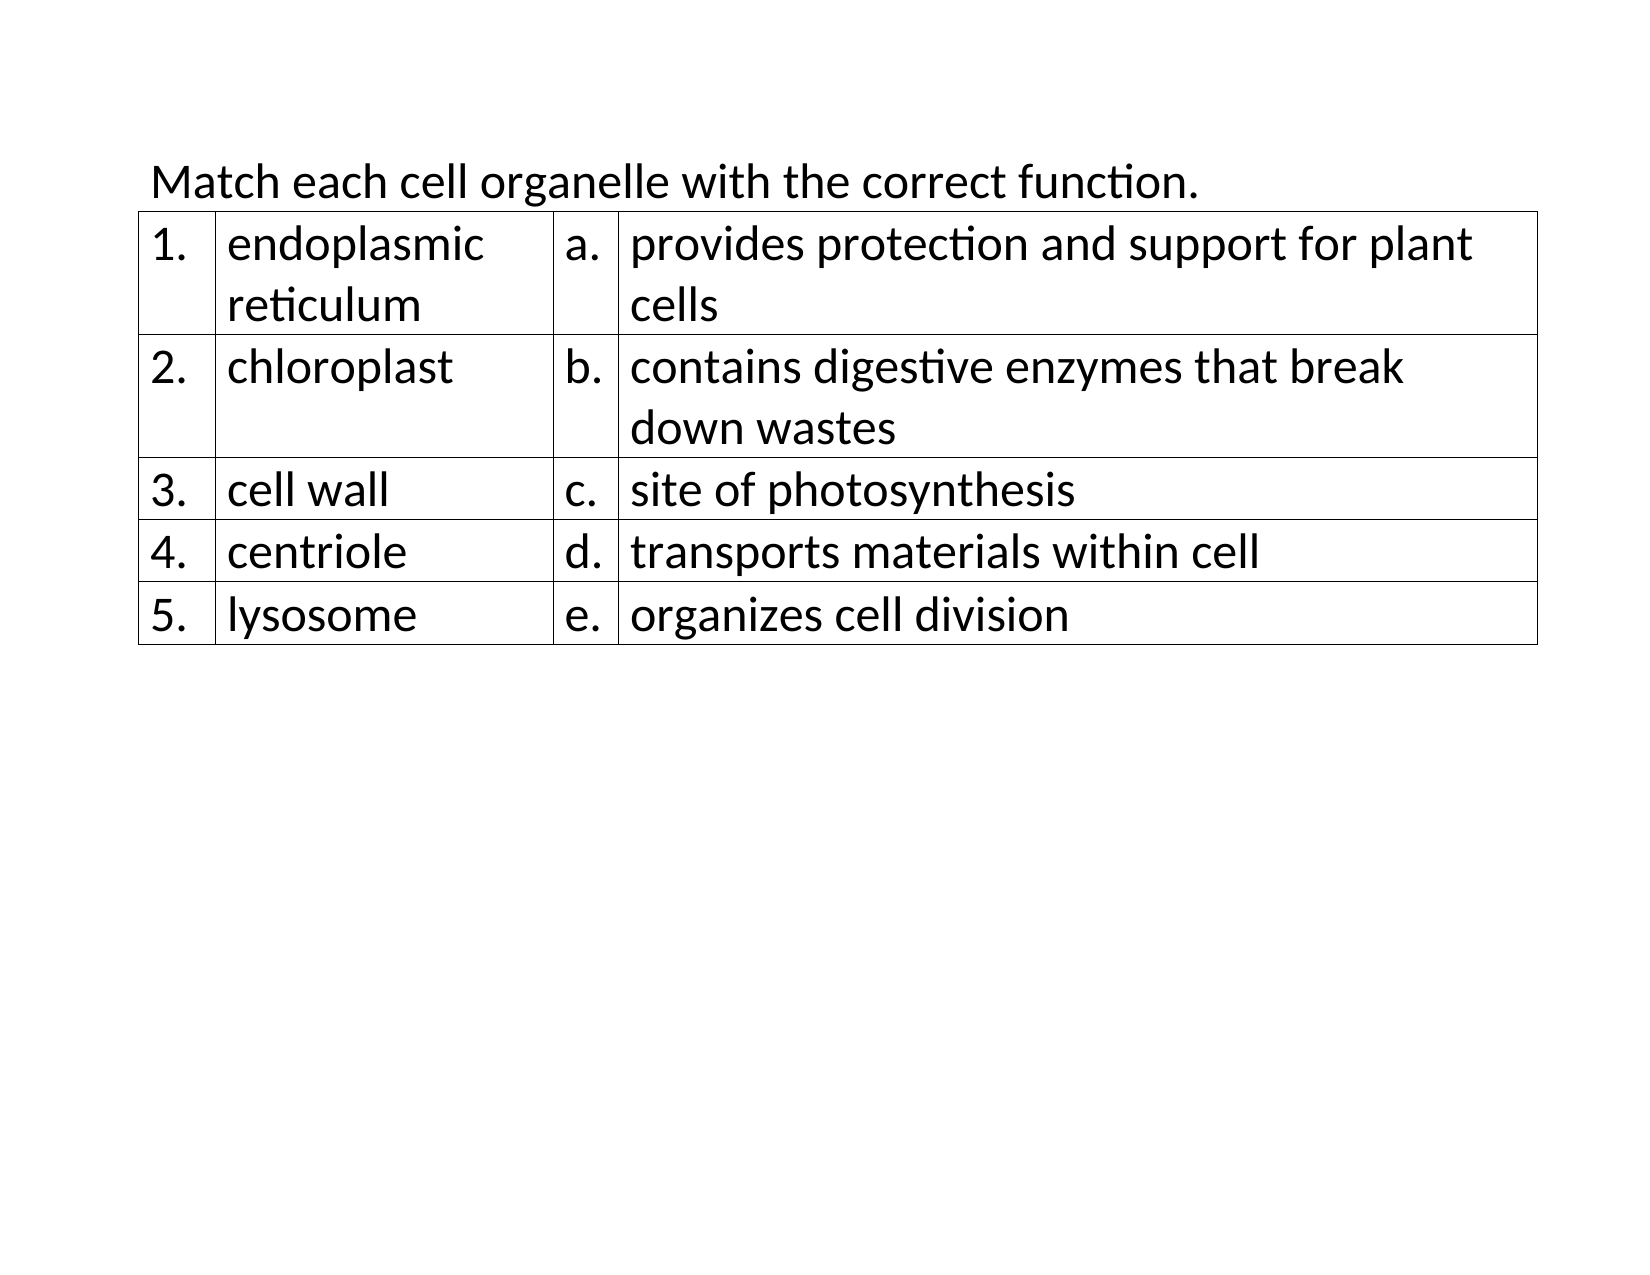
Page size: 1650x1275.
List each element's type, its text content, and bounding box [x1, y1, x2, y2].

table_cell lysosome [216, 582, 553, 643]
table_cell organizes cell division [619, 582, 1537, 643]
table_cell cell wall [216, 458, 553, 519]
table_cell 3. [139, 458, 215, 519]
table_cell 4. [139, 520, 215, 581]
table_cell chloroplast [216, 335, 553, 457]
table_header a. [554, 212, 618, 334]
table_cell transports materials within cell [619, 520, 1537, 581]
table_cell contains digestive enzymes that break down wastes [619, 335, 1537, 457]
table_cell b. [554, 335, 618, 457]
table_cell e. [554, 582, 618, 643]
table_cell d. [554, 520, 618, 581]
table_cell centriole [216, 520, 553, 581]
table_header endoplasmic reticulum [216, 212, 553, 334]
table_header provides protection and support for plant cells [619, 212, 1537, 334]
table_cell 2. [139, 335, 215, 457]
table_cell 5. [139, 582, 215, 643]
table_cell c. [554, 458, 618, 519]
table_cell site of photosynthesis [619, 458, 1537, 519]
text Match each cell organelle with the correct function. [150, 150, 1500, 211]
table_header 1. [139, 212, 215, 334]
